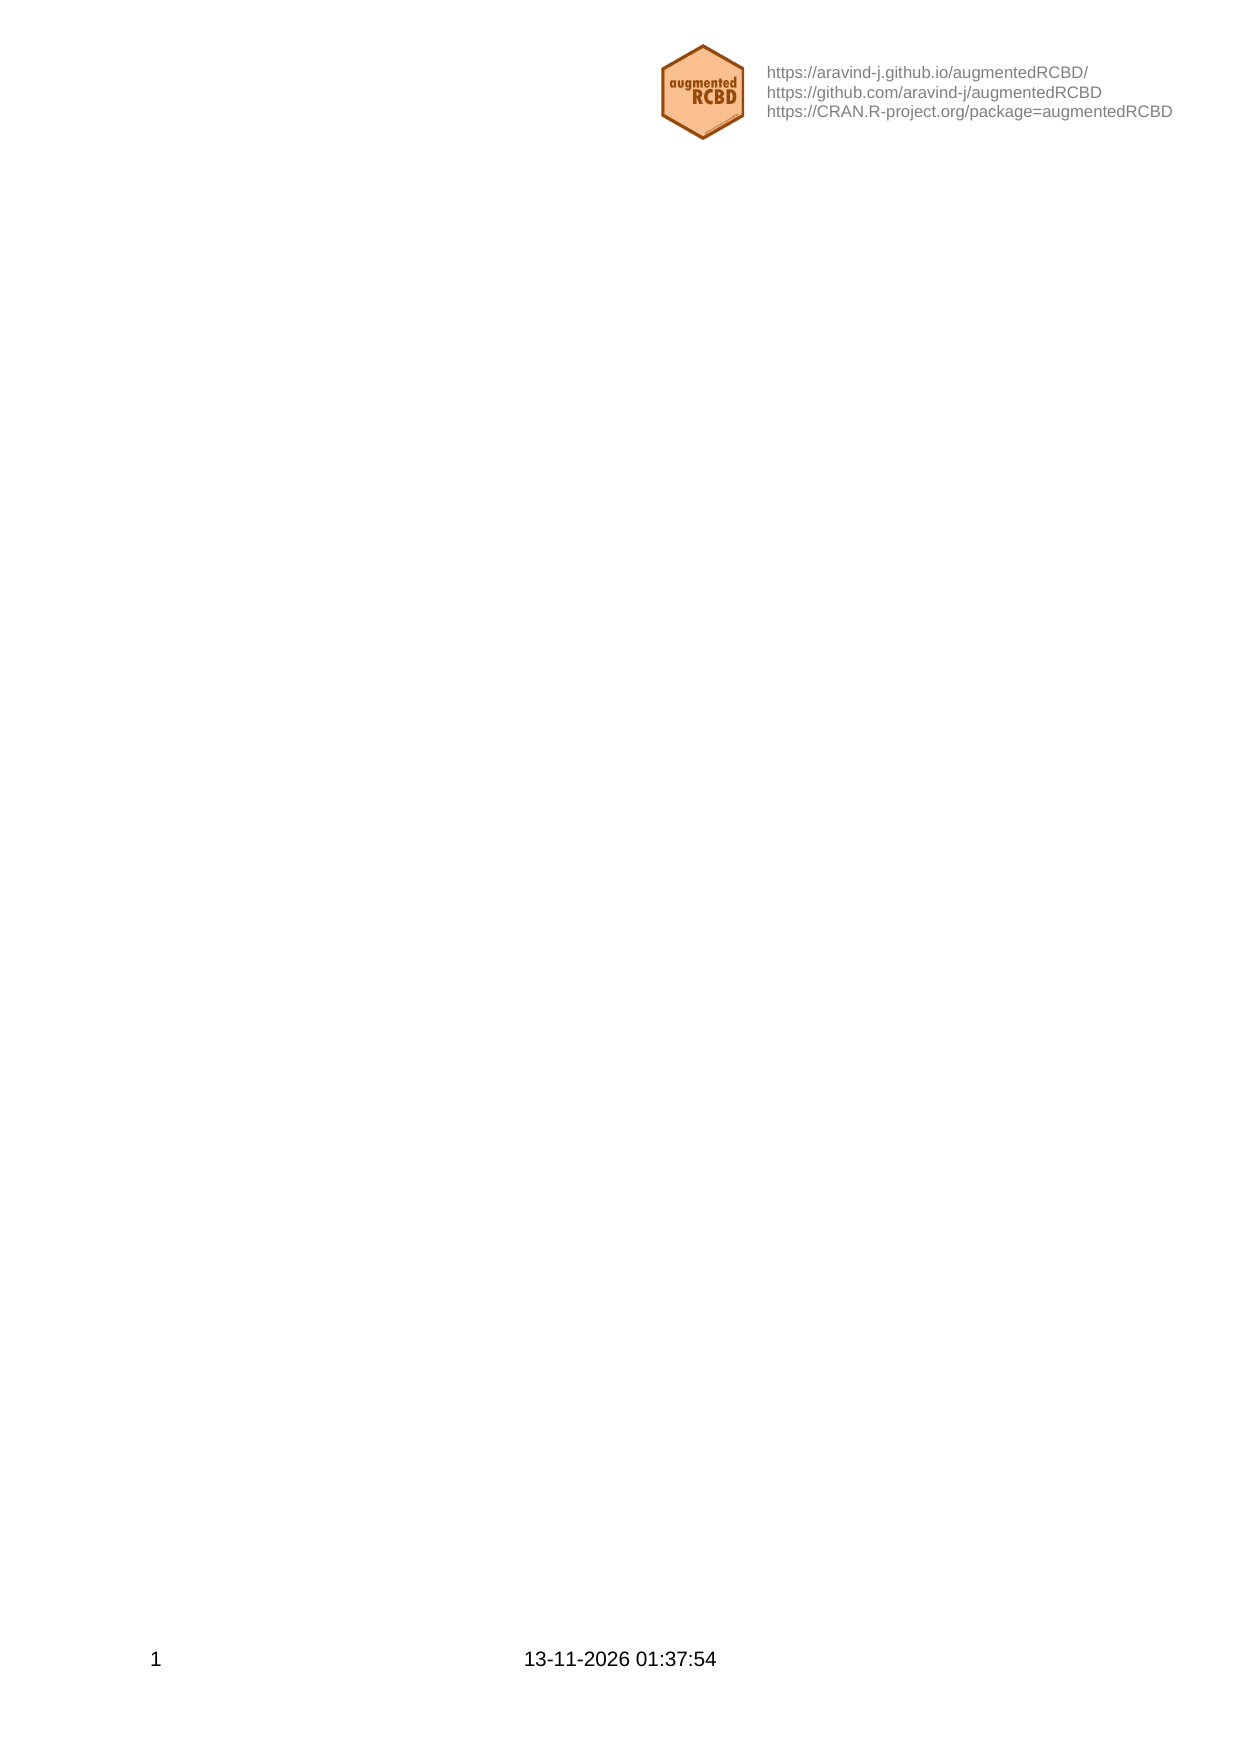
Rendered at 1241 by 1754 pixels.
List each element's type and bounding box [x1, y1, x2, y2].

picture [661, 44, 745, 140]
